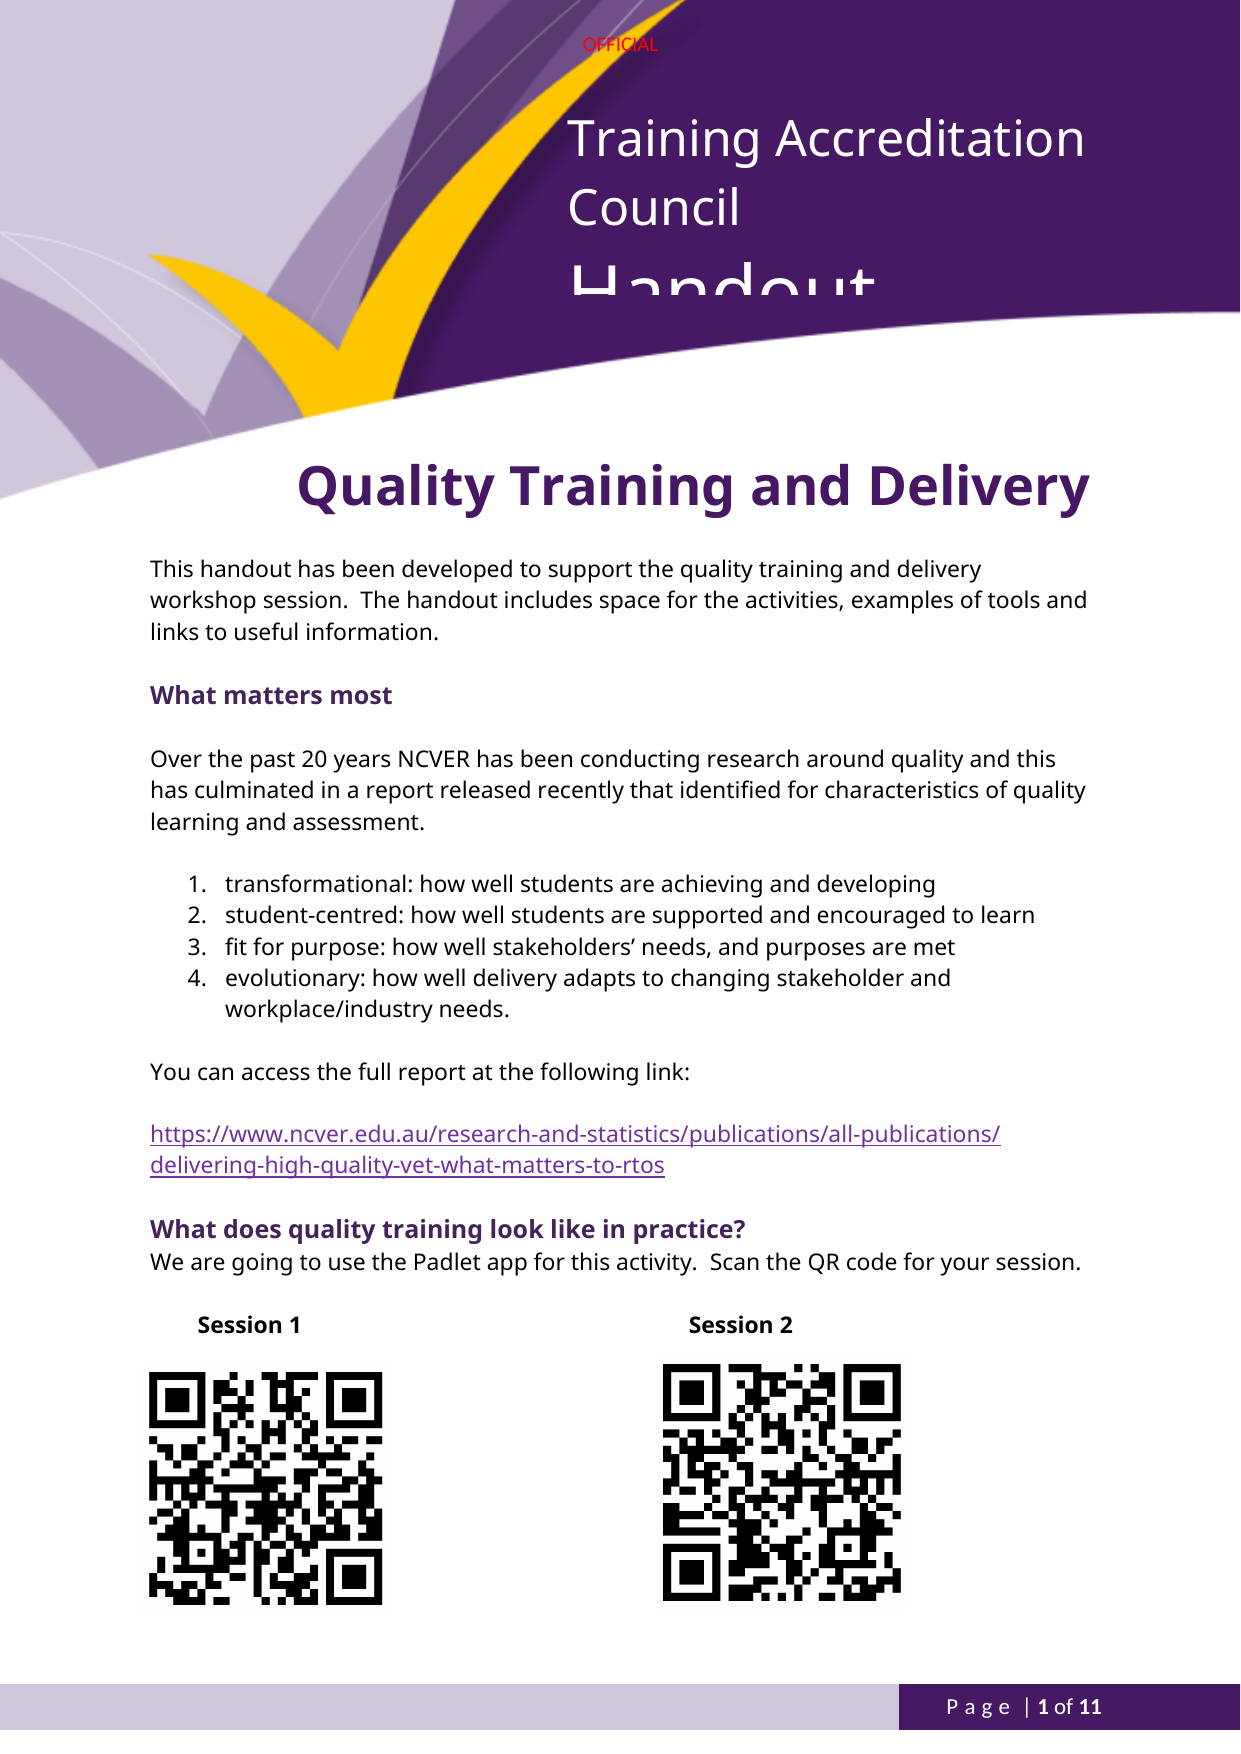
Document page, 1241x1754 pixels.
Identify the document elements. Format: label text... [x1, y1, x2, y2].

picture [654, 1355, 910, 1610]
text Over the past 20 years NCVER has been conducting research around quality and this has culminated in a report released recently that identified for characteristics of quality learning and assessment. [150, 743, 1090, 837]
subtitle What matters most [150, 678, 1090, 712]
text We are going to use the Padlet app for this activity. Scan the QR code for your session. [150, 1246, 1090, 1277]
picture [0, 0, 1241, 508]
picture [0, 1684, 1241, 1730]
list student-centred: how well students are supported and encouraged to learn [187, 899, 1090, 931]
subtitle Quality Training and Delivery [150, 448, 1090, 522]
subtitle What does quality training look like in practice? [150, 1212, 1090, 1246]
text Session 1 Session 2 [150, 1308, 1090, 1340]
text https://www.ncver.edu.au/research-and-statistics/publications/all-publications/delivering-high-quality-vet-what-matters-to-rtos [150, 1118, 1090, 1181]
list fit for purpose: how well stakeholders’ needs, and purposes are met [187, 931, 1090, 962]
list evolutionary: how well delivery adapts to changing stakeholder and workplace/industry needs. [187, 962, 1090, 1024]
list transformational: how well students are achieving and developing [187, 868, 1090, 899]
text This handout has been developed to support the quality training and delivery workshop session. The handout includes space for the activities, examples of tools and links to useful information. [150, 553, 1090, 647]
picture [140, 1363, 391, 1614]
text You can access the full report at the following link: [150, 1056, 1090, 1087]
